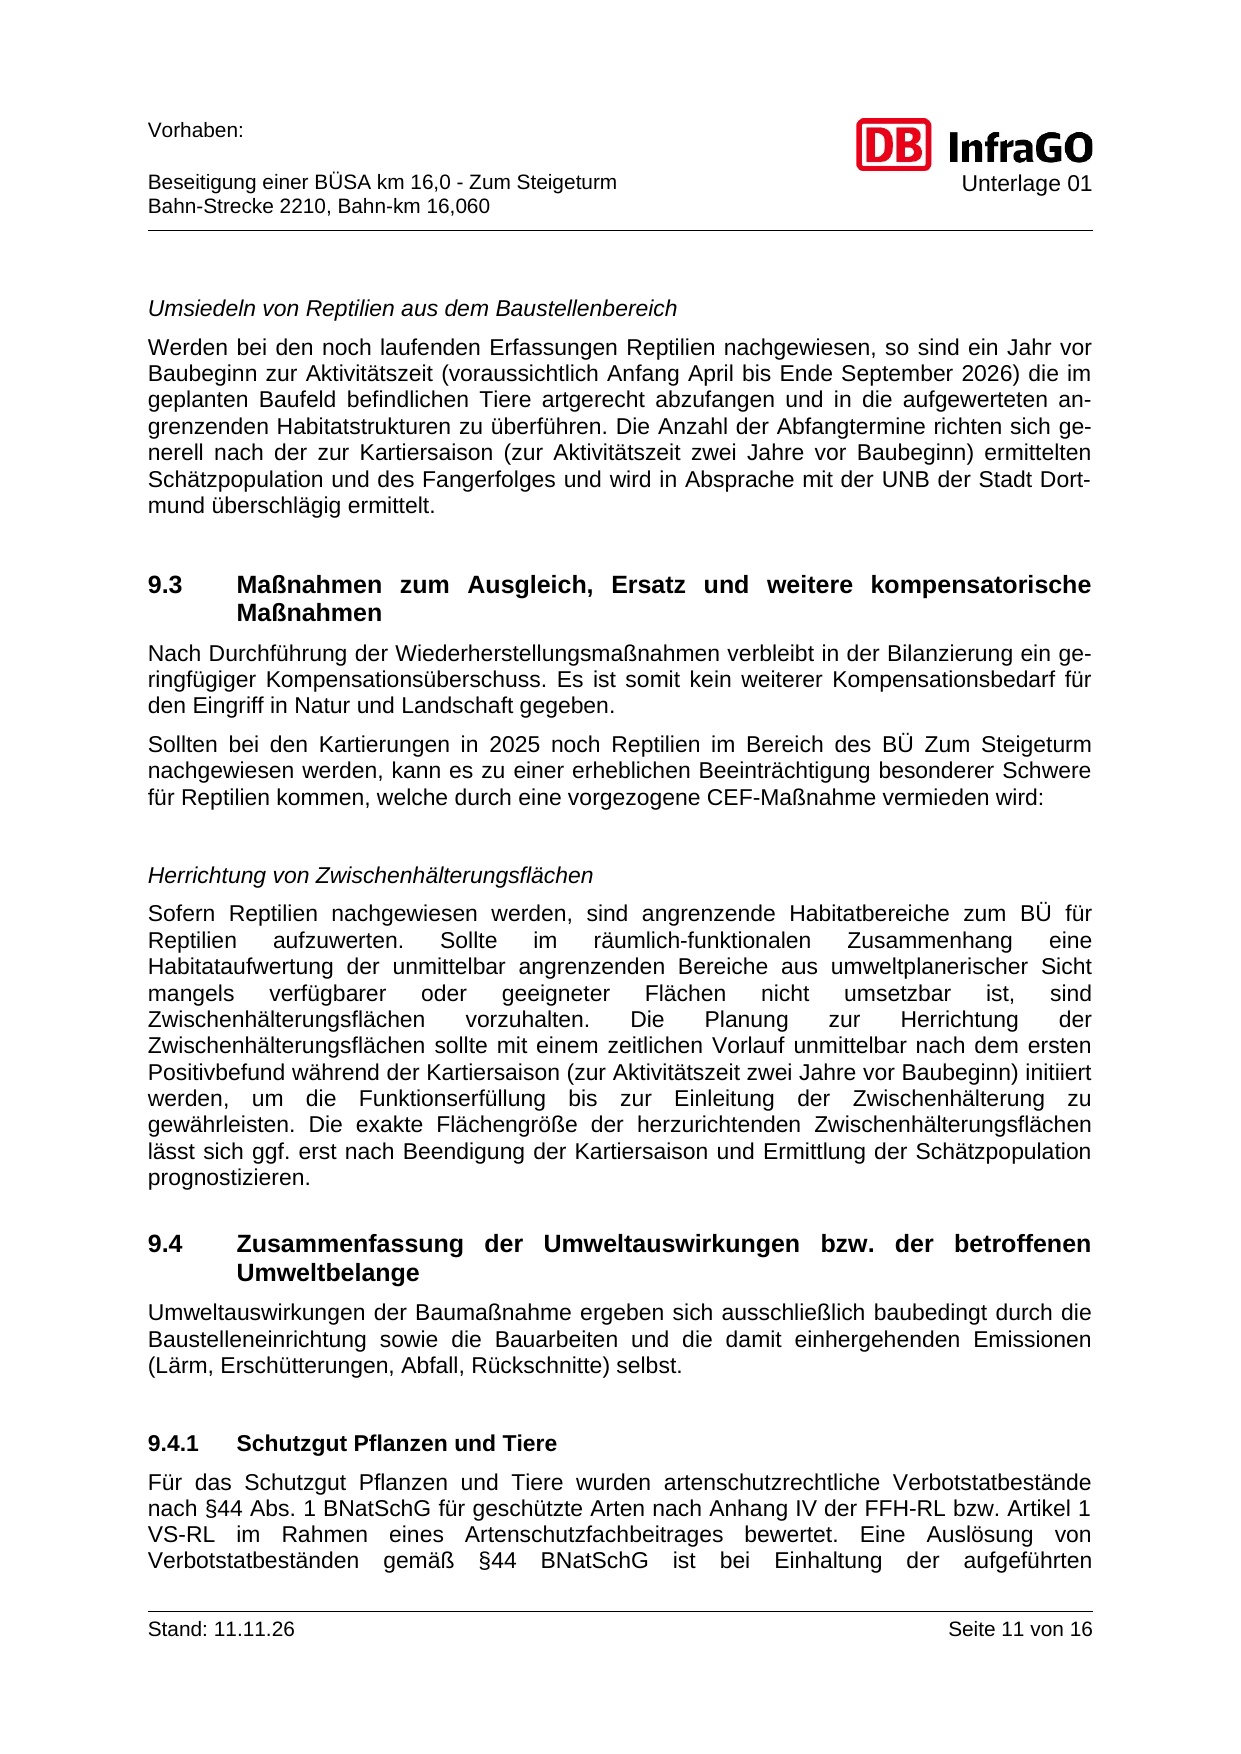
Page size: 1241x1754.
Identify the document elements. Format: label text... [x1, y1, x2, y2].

text Umsiedeln von Reptilien aus dem Baustellenbereich [148, 295, 1092, 321]
text Umweltauswirkungen der Baumaßnahme ergeben sich ausschließlich baubedingt durch die Baustelleneinrichtung sowie die Bauarbeiten und die damit einhergehenden Emissionen (Lärm, Erschütterungen, Abfall, Rückschnitte) selbst. [148, 1299, 1092, 1378]
text Herrichtung von Zwischenhälterungsflächen [148, 862, 1092, 888]
text Sofern Reptilien nachgewiesen werden, sind angrenzende Habitatbereiche zum BÜ für Reptilien aufzuwerten. Sollte im räumlich-funktionalen Zusammenhang eine Habitataufwertung der unmittelbar angrenzenden Bereiche aus umweltplanerischer Sicht mangels verfügbarer oder geeigneter Flächen nicht umsetzbar ist, sind Zwischenhälterungsflächen vorzuhalten. Die Planung zur Herrichtung der Zwischenhälterungsflächen sollte mit einem zeitlichen Vorlauf unmittelbar nach dem ersten Positivbefund während der Kartiersaison (zur Aktivitätszeit zwei Jahre vor Baubeginn) initiiert werden, um die Funktionserfüllung bis zur Einleitung der Zwischenhälterung zu gewährleisten. Die exakte Flächengröße der herzurichtenden Zwischenhälterungsflächen lässt sich ggf. erst nach Beendigung der Kartiersaison und Ermittlung der Schätzpopulation prognostizieren. [148, 900, 1092, 1190]
text Nach Durchführung der Wiederherstellungsmaßnahmen verbleibt in der Bilanzierung ein ge-ringfügiger Kompensationsüberschuss. Es ist somit kein weiterer Kompensationsbedarf für den Eingriff in Natur und Landschaft gegeben. [148, 639, 1092, 719]
subtitle Maßnahmen zum Ausgleich, Ersatz und weitere kompensatorische Maßnahmen [148, 569, 1092, 627]
subtitle Schutzgut Pflanzen und Tiere [148, 1429, 1092, 1456]
subtitle Zusammenfassung der Umweltauswirkungen bzw. der betroffenen Umweltbelange [148, 1229, 1092, 1287]
text Werden bei den noch laufenden Erfassungen Reptilien nachgewiesen, so sind ein Jahr vor Baubeginn zur Aktivitätszeit (voraussichtlich Anfang April bis Ende September 2026) die im geplanten Baufeld befindlichen Tiere artgerecht abzufangen und in die aufgewerteten an-grenzenden Habitatstrukturen zu überführen. Die Anzahl der Abfangtermine richten sich ge-nerell nach der zur Kartiersaison (zur Aktivitätszeit zwei Jahre vor Baubeginn) ermittelten Schätzpopulation und des Fangerfolges und wird in Absprache mit der UNB der Stadt Dort-mund überschlägig ermittelt. [148, 334, 1092, 518]
text Sollten bei den Kartierungen in 2025 noch Reptilien im Bereich des BÜ Zum Steigeturm nachgewiesen werden, kann es zu einer erheblichen Beeinträchtigung besonderer Schwere für Reptilien kommen, welche durch eine vorgezogene CEF-Maßnahme vermieden wird: [148, 731, 1092, 810]
picture [856, 118, 1093, 171]
